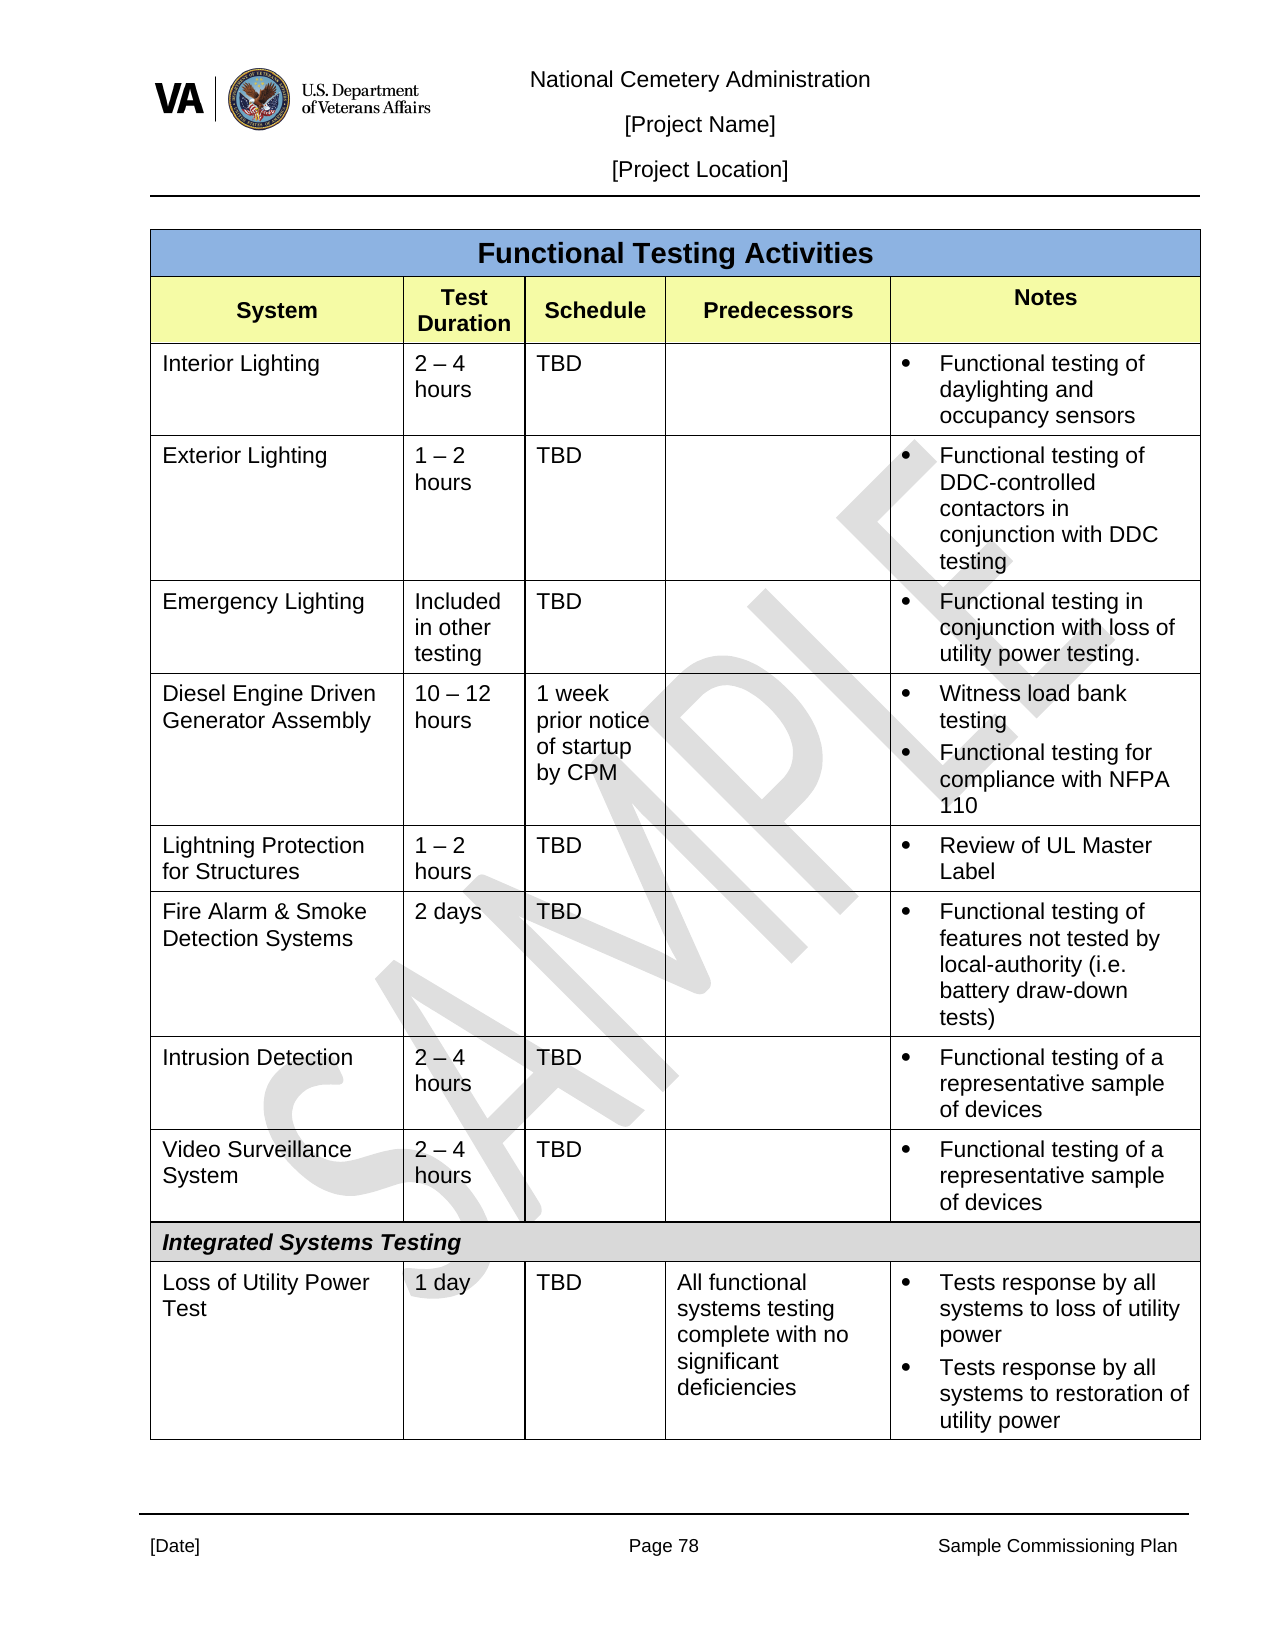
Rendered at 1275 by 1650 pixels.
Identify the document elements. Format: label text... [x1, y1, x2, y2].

table_cell TBD [526, 892, 665, 1036]
table_cell Functional testing of daylighting and occupancy sensors [891, 344, 1200, 435]
table_cell [666, 674, 890, 824]
table_cell TBD [526, 436, 665, 580]
table_cell Functional testing of a representative sample of devices [891, 1037, 1200, 1129]
table_cell [666, 581, 890, 673]
table_cell Loss of Utility Power Test [151, 1262, 403, 1439]
table_cell Emergency Lighting [151, 581, 403, 673]
table_cell Intrusion Detection [151, 1037, 403, 1129]
table_cell Exterior Lighting [151, 436, 403, 580]
table_cell Diesel Engine Driven Generator Assembly [151, 674, 403, 824]
table_cell TBD [526, 1262, 665, 1439]
table_cell [666, 892, 890, 1036]
table_cell 2 – 4 hours [404, 344, 524, 435]
table_cell 10 – 12 hours [404, 674, 524, 824]
table_cell System [151, 277, 403, 342]
table_cell 1 – 2 hours [404, 826, 524, 891]
table_cell Tests response by all systems to loss of utility power Tests response by all systems to restoration of utility power [891, 1262, 1200, 1439]
table_cell TBD [526, 1130, 665, 1221]
table_cell [666, 344, 890, 435]
table_cell Functional testing of a representative sample of devices [891, 1130, 1200, 1221]
table_cell Fire Alarm & Smoke Detection Systems [151, 892, 403, 1036]
table_cell Functional testing in conjunction with loss of utility power testing. [891, 581, 1200, 673]
table_cell Notes [891, 277, 1200, 342]
picture [138, 60, 448, 143]
table_cell All functional systems testing complete with no significant deficiencies [666, 1262, 890, 1439]
table_cell Review of UL Master Label [891, 826, 1200, 891]
table_cell TBD [526, 1037, 665, 1129]
table_cell 2 – 4 hours [404, 1130, 524, 1221]
table_cell Video Surveillance System [151, 1130, 403, 1221]
table_cell 1 – 2 hours [404, 436, 524, 580]
table_cell 2 days [404, 892, 524, 1036]
table_cell Integrated Systems Testing [151, 1223, 1200, 1261]
table_cell 1 day [404, 1262, 524, 1439]
table_header Functional Testing Activities [151, 230, 1200, 276]
table_cell Lightning Protection for Structures [151, 826, 403, 891]
table_cell Predecessors [666, 277, 890, 342]
table_cell Witness load bank testing Functional testing for compliance with NFPA 110 [891, 674, 1200, 824]
table_cell Test Duration [404, 277, 524, 342]
table_cell 2 – 4 hours [404, 1037, 524, 1129]
table_cell Functional testing of DDC-controlled contactors in conjunction with DDC testing [891, 436, 1200, 580]
table_cell Included in other testing [404, 581, 524, 673]
table_cell [666, 436, 890, 580]
table_cell Functional testing of features not tested by local-authority (i.e. battery draw-down tests) [891, 892, 1200, 1036]
table_cell 1 week prior notice of startup by CPM [526, 674, 665, 824]
table_cell Schedule [526, 277, 665, 342]
table_cell TBD [526, 826, 665, 891]
table_cell [666, 826, 890, 891]
table_cell Interior Lighting [151, 344, 403, 435]
table_cell TBD [526, 344, 665, 435]
table_cell [666, 1130, 890, 1221]
table_cell [666, 1037, 890, 1129]
table_cell TBD [526, 581, 665, 673]
